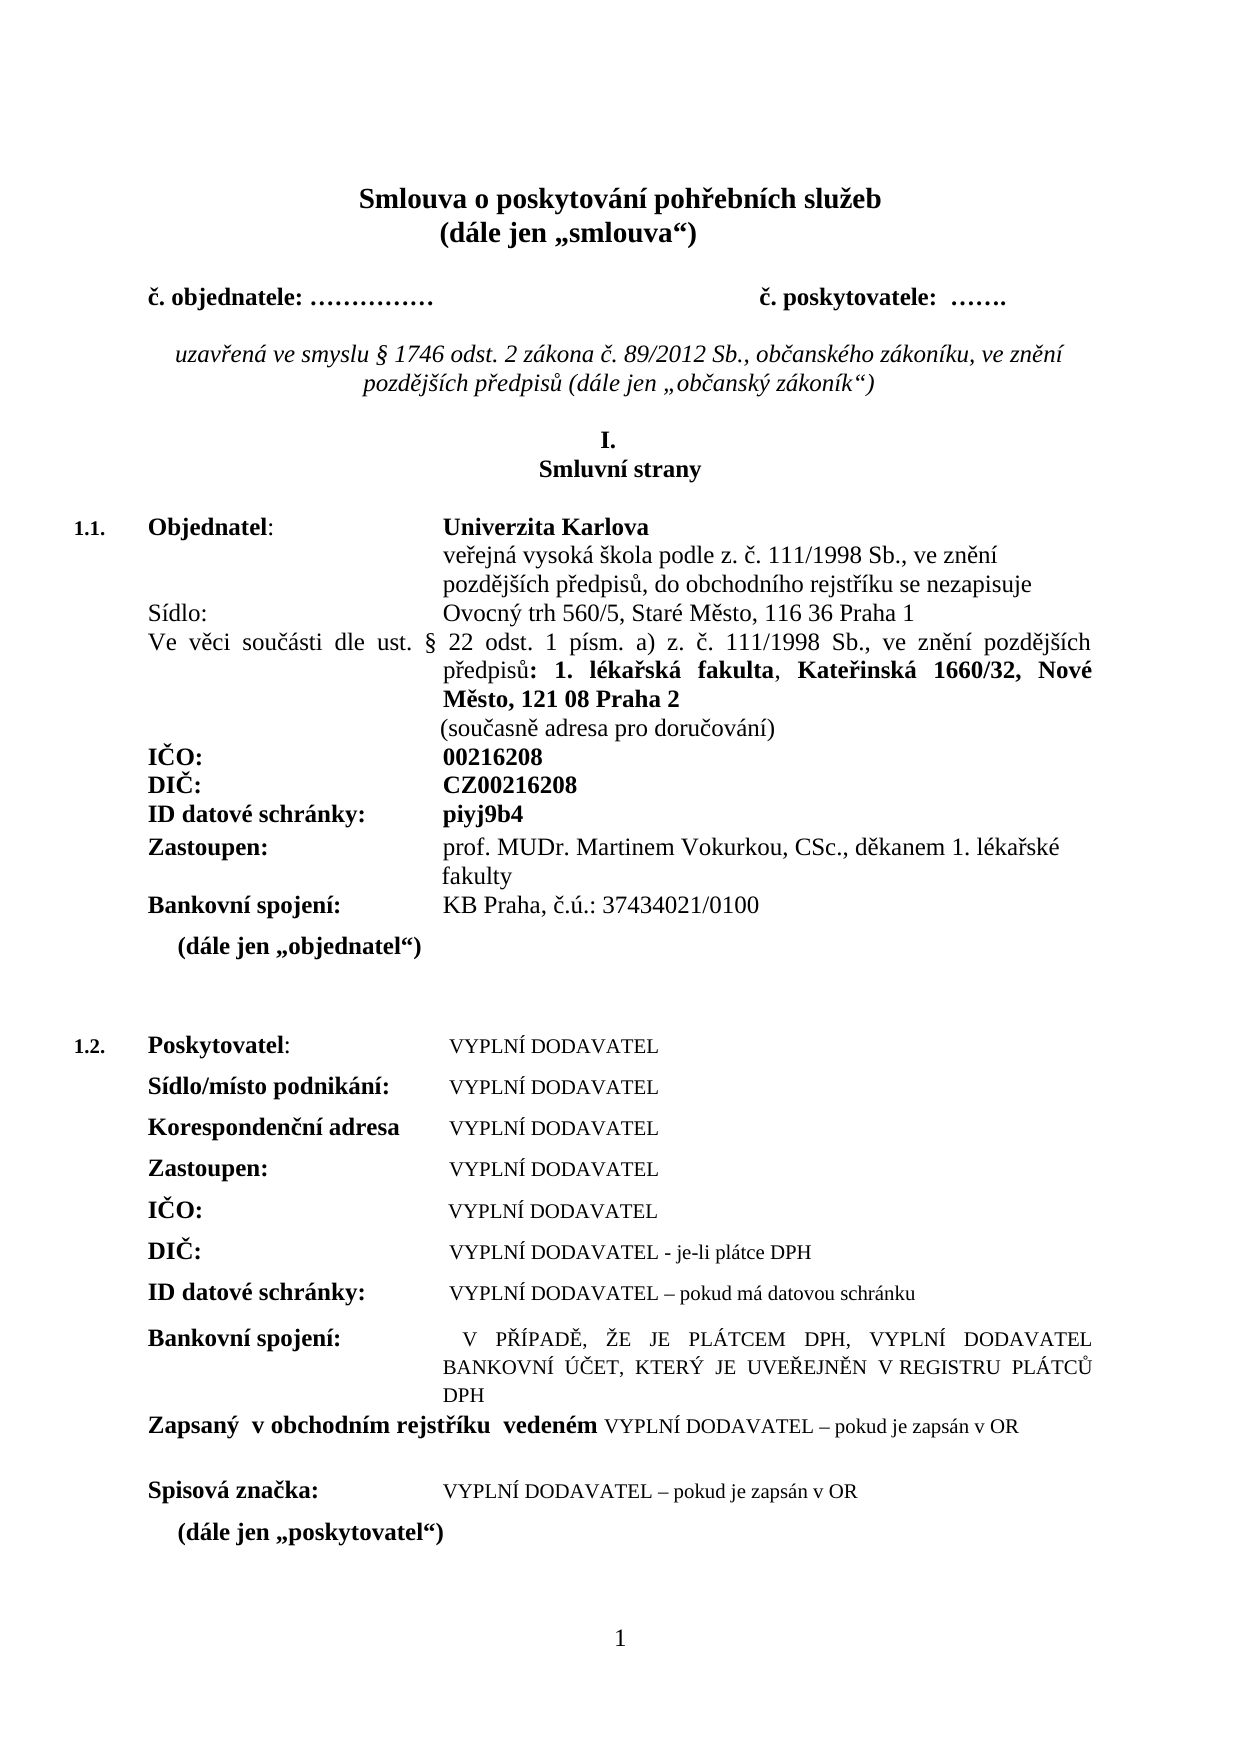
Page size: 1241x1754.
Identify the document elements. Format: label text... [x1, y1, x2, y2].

text IČO: 00216208 [148, 742, 1093, 771]
text (dále jen „poskytovatel“) [177, 1517, 1093, 1546]
text Spisová značka: VYPLNÍ DODAVATEL – pokud je zapsán v OR [148, 1476, 1093, 1504]
text Sídlo: Ovocný trh 560/5, Staré Město, 116 36 Praha 1 [148, 598, 1093, 627]
text Ve věci součásti dle ust. § 22 odst. 1 písm. a) z. č. 111/1998 Sb., ve znění pozdějších předpisů: 1. lékařská fakulta, Kateřinská 1660/32, Nové Město, 121 08 Praha 2 [148, 627, 1093, 713]
text ID datové schránky: VYPLNÍ DODAVATEL – pokud má datovou schránku [148, 1277, 1093, 1306]
text Zapsaný v obchodním rejstříku vedeném VYPLNÍ DODAVATEL – pokud je zapsán v OR [148, 1410, 1093, 1439]
text uzavřená ve smyslu § 1746 odst. 2 zákona č. 89/2012 Sb., občanského zákoníku, ve znění pozdějších předpisů (dále jen „občanský zákoník“) [148, 339, 1093, 397]
text DIČ: VYPLNÍ DODAVATEL - je-li plátce DPH [148, 1236, 1093, 1265]
list Objednatel: Univerzita Karlova [74, 512, 1093, 541]
title č. objednatele: …………… č. poskytovatele: ……. [148, 282, 1093, 311]
text Smluvní strany [148, 454, 1093, 483]
text DIČ: CZ00216208 [148, 771, 1093, 799]
text (současně adresa pro doručování) [177, 713, 1093, 742]
text Zastoupen: prof. MUDr. Martinem Vokurkou, CSc., děkanem 1. lékařské [148, 832, 1093, 861]
text (dále jen „smlouva“) [148, 215, 1093, 248]
text Zastoupen: VYPLNÍ DODAVATEL [148, 1153, 1093, 1182]
text Bankovní spojení: KB Praha, č.ú.: 37434021/0100 [148, 890, 1093, 918]
text Bankovní spojení: V PŘÍPADĚ, ŽE JE PLÁTCEM DPH, VYPLNÍ DODAVATEL BANKOVNÍ ÚČET, KTERÝ JE UVEŘEJNĚN V REGISTRU PLÁTCŮ DPH [148, 1323, 1093, 1407]
text Sídlo/místo podnikání: VYPLNÍ DODAVATEL [148, 1071, 1093, 1100]
text IČO: VYPLNÍ DODAVATEL [148, 1195, 1093, 1223]
text veřejná vysoká škola podle z. č. 111/1998 Sb., ve znění pozdějších předpisů, do obchodního rejstříku se nezapisuje [443, 541, 1093, 598]
list Poskytovatel: VYPLNÍ DODAVATEL [74, 1030, 1093, 1058]
text fakulty [148, 861, 1093, 890]
text (dále jen „objednatel“) [148, 931, 1113, 960]
text ID datové schránky: piyj9b4 [148, 799, 1093, 828]
text Smlouva o poskytování pohřebních služeb [148, 181, 1093, 215]
text Korespondenční adresa VYPLNÍ DODAVATEL [148, 1112, 1093, 1141]
